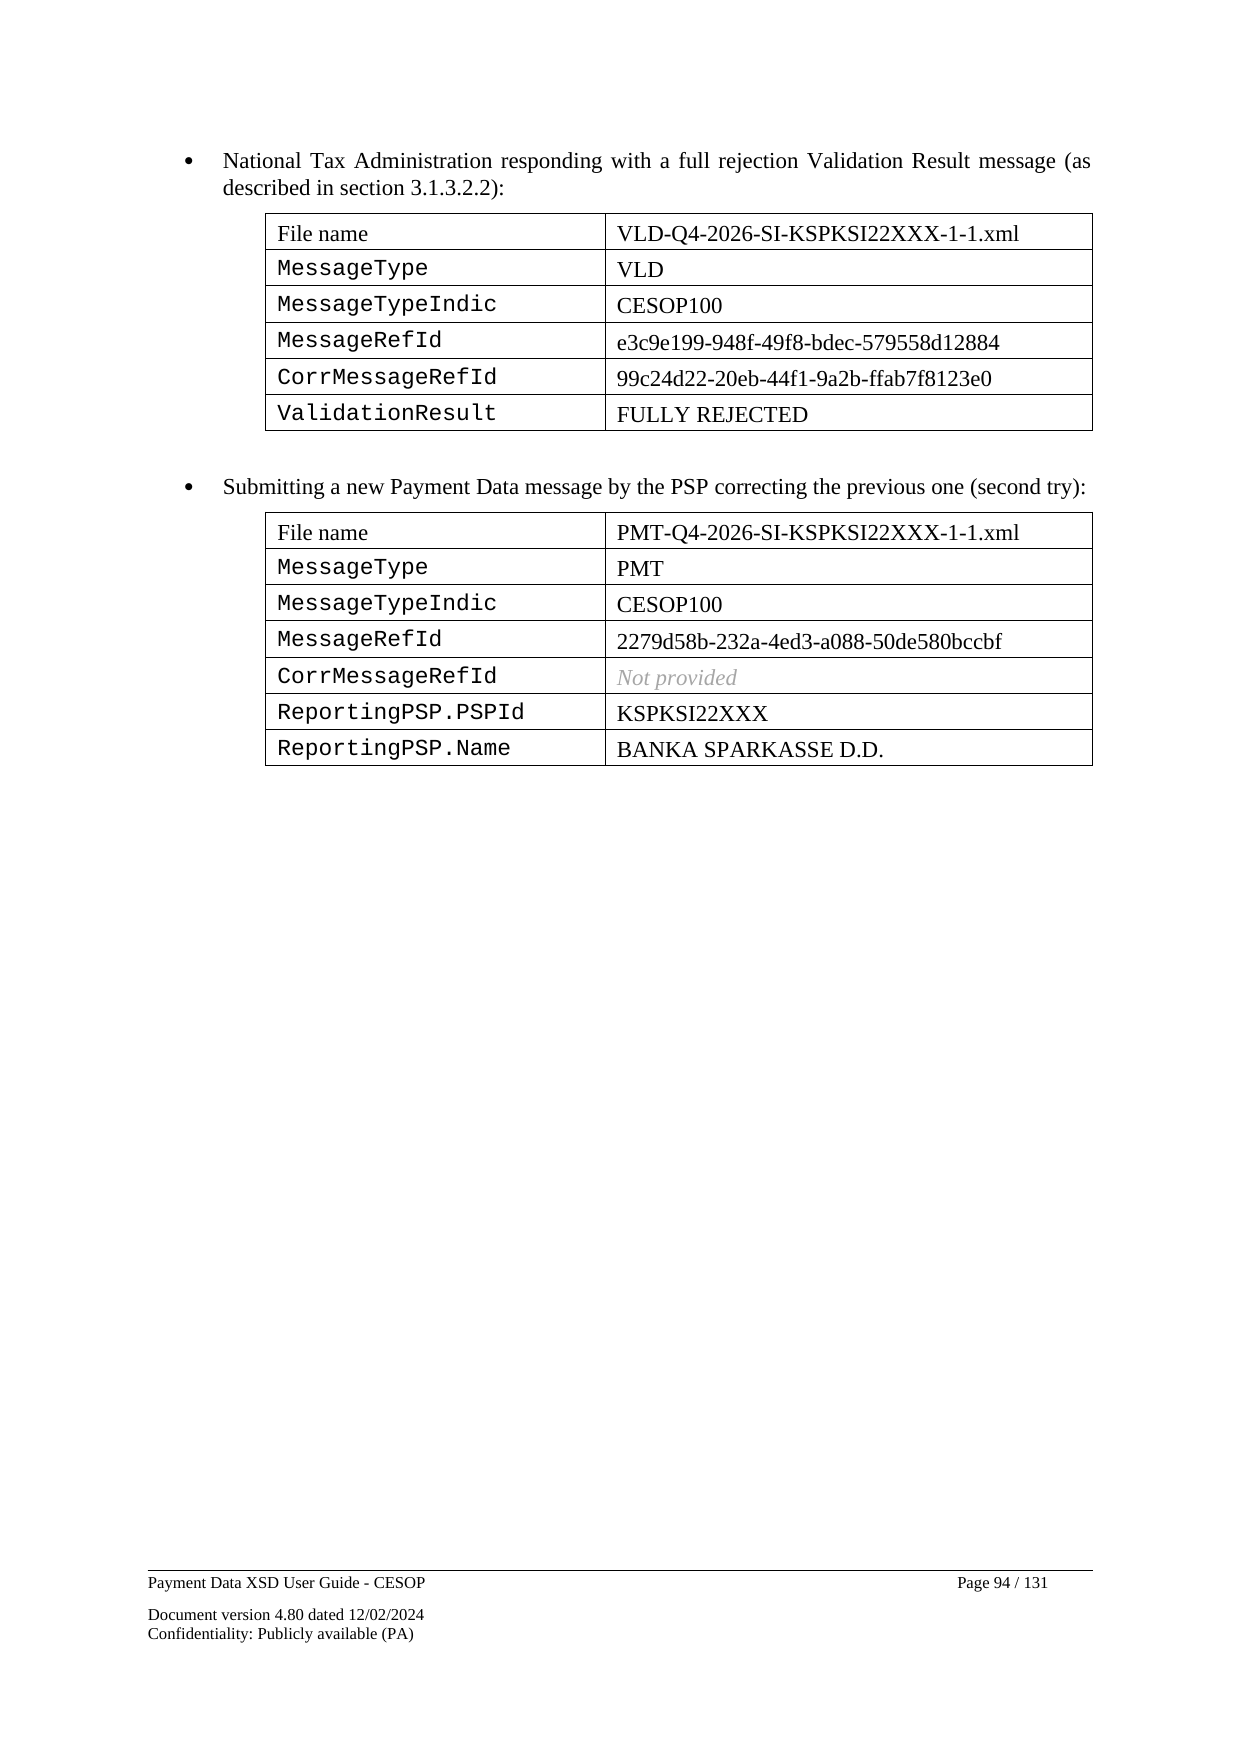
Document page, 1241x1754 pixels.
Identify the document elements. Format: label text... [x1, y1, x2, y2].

table_header File name [266, 214, 605, 249]
table_cell FULLY REJECTED [606, 395, 1092, 430]
table_cell MessageRefId [266, 621, 605, 657]
table_cell ValidationResult [266, 395, 605, 430]
table_cell MessageRefId [266, 323, 605, 358]
list National Tax Administration responding with a full rejection Validation Result message (as described in section 3.1.3.2.2): [185, 148, 1093, 200]
table_cell KSPKSI22XXX [606, 694, 1092, 729]
table_header PMT-Q4-2026-SI-KSPKSI22XXX-1-1.xml [606, 513, 1092, 548]
table_cell CESOP100 [606, 286, 1092, 322]
table_cell MessageType [266, 250, 605, 285]
table_cell MessageType [266, 549, 605, 584]
table_header File name [266, 513, 605, 548]
table_cell 99c24d22-20eb-44f1-9a2b-ffab7f8123e0 [606, 359, 1092, 394]
table_cell PMT [606, 549, 1092, 584]
table_cell ReportingPSP.PSPId [266, 694, 605, 729]
table_cell ReportingPSP.Name [266, 730, 605, 765]
table_cell e3c9e199-948f-49f8-bdec-579558d12884 [606, 323, 1092, 358]
table_cell CESOP100 [606, 585, 1092, 620]
table_cell VLD [606, 250, 1092, 285]
table_cell CorrMessageRefId [266, 658, 605, 693]
table_cell BANKA SPARKASSE D.D. [606, 730, 1092, 765]
table_cell MessageTypeIndic [266, 585, 605, 620]
table_cell CorrMessageRefId [266, 359, 605, 394]
table_cell 2279d58b-232a-4ed3-a088-50de580bccbf [606, 621, 1092, 657]
list Submitting a new Payment Data message by the PSP correcting the previous one (second try): [185, 473, 1093, 499]
table_cell MessageTypeIndic [266, 286, 605, 322]
table_header VLD-Q4-2026-SI-KSPKSI22XXX-1-1.xml [606, 214, 1092, 249]
table_cell Not provided [606, 658, 1092, 693]
